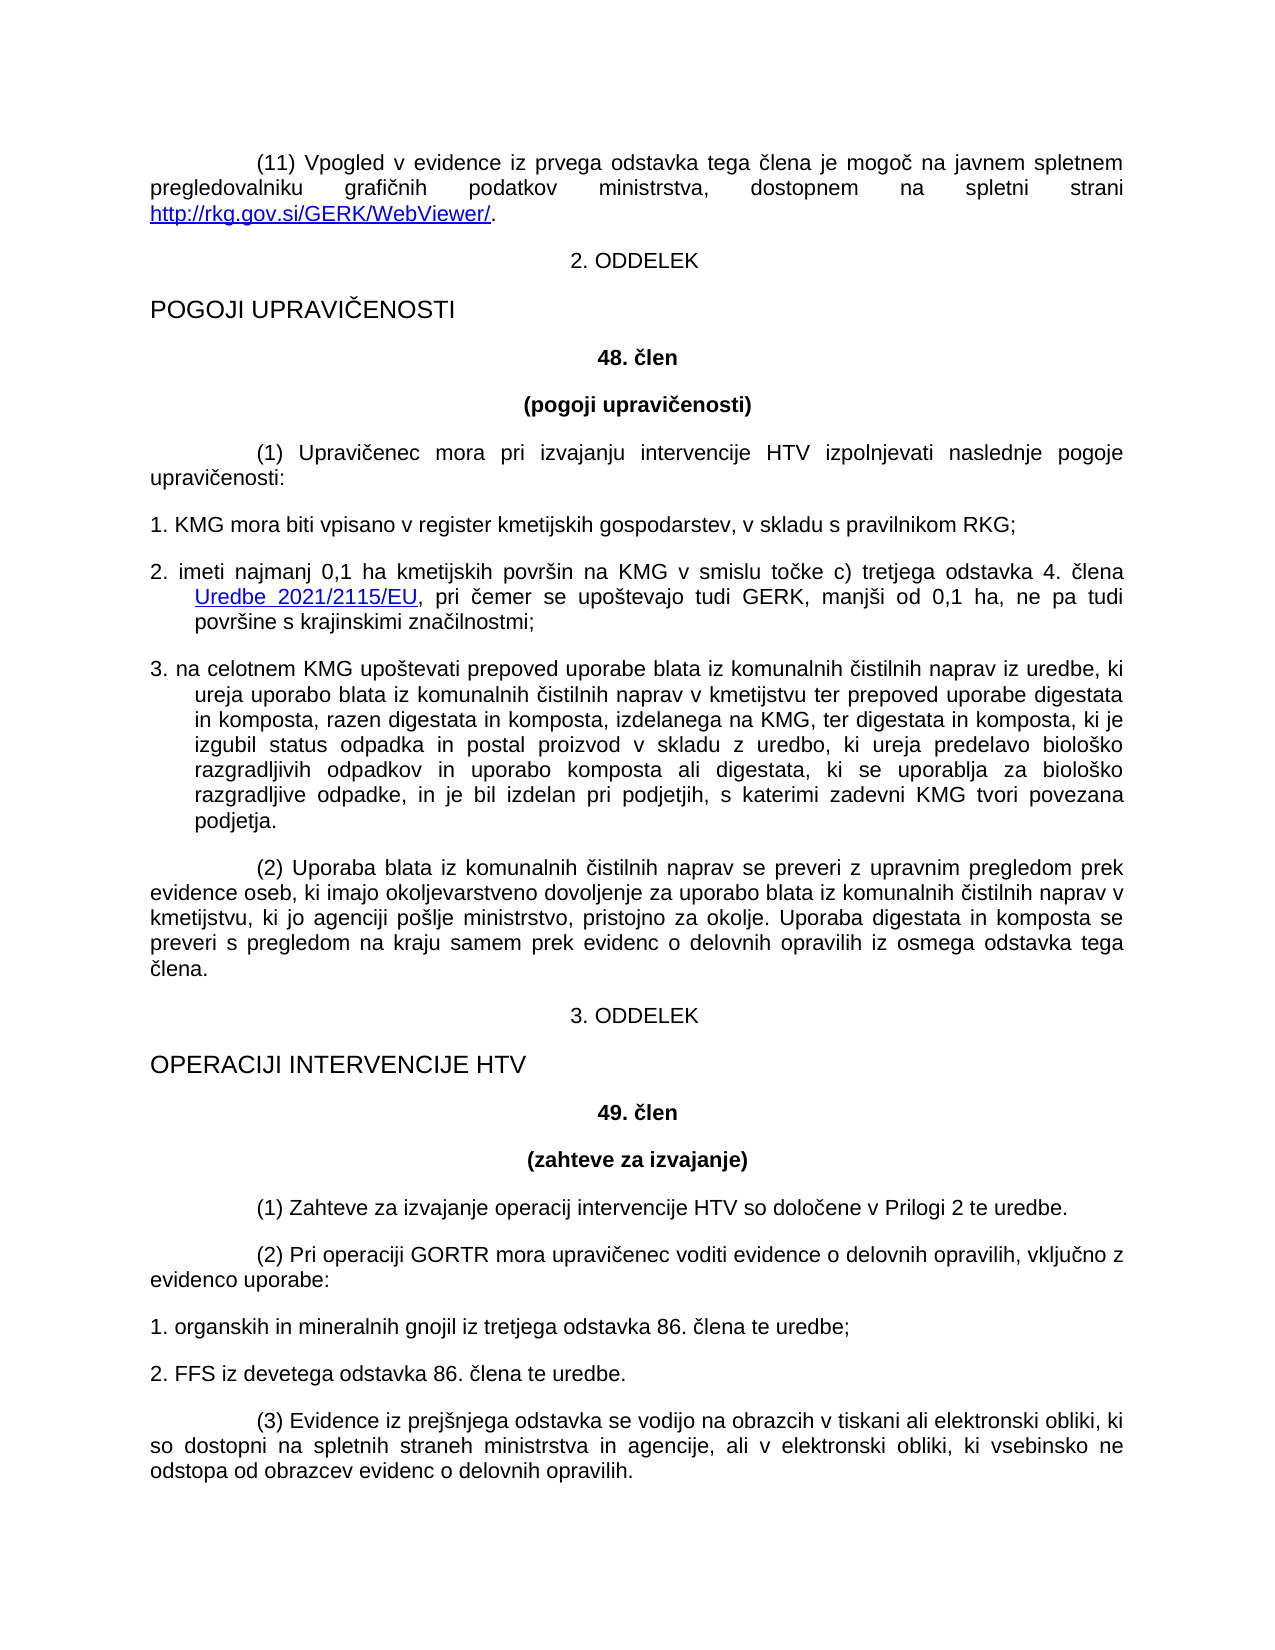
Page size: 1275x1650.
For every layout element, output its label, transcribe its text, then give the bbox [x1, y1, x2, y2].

text 2. oddelek [150, 197, 1125, 273]
text 3. na celotnem KMG upoštevati prepoved uporabe blata iz komunalnih čistilnih naprav iz uredbe, ki ureja uporabo blata iz komunalnih čistilnih naprav v kmetijstvu ter prepoved uporabe digestata in komposta, razen digestata in komposta, izdelanega na KMG, ter digestata in komposta, ki je izgubil status odpadka in postal proizvod v skladu z uredbo, ki ureja predelavo biološko razgradljivih odpadkov in uporabo komposta ali digestata, ki se uporablja za biološko razgradljive odpadke, in je bil izdelan pri podjetjih, s katerimi zadevni KMG tvori povezana podjetja. [150, 656, 1125, 833]
text (2) Uporaba blata iz komunalnih čistilnih naprav se preveri z upravnim pregledom prek evidence oseb, ki imajo okoljevarstveno dovoljenje za uporabo blata iz komunalnih čistilnih naprav v kmetijstvu, ki jo agenciji pošlje ministrstvo, pristojno za okolje. Uporaba digestata in komposta se preveri s pregledom na kraju samem prek evidenc o delovnih opravilih iz osmega odstavka tega člena. [150, 854, 1125, 952]
text (1) Upravičenec mora pri izvajanju intervencije HTV izpolnjevati naslednje pogoje upravičenosti: [150, 439, 1125, 490]
text 2. FFS iz devetega odstavka 86. člena te uredbe. [150, 1361, 1125, 1386]
text (1) Zahteve za izvajanje operacij intervencije HTV so določene v Prilogi 2 te uredbe. [150, 1194, 1125, 1219]
text (zahteve za izvajanje) [150, 1126, 1125, 1172]
text 2. imeti najmanj 0,1 ha kmetijskih površin na KMG v smislu točke c) tretjega odstavka 4. člena Uredbe 2021/2115/EU, pri čemer se upoštevajo tudi GERK, manjši od 0,1 ha, ne pa tudi površine s krajinskimi značilnostmi; [150, 559, 1125, 634]
text OPERACIJI INTERVENCIJE HTV [150, 1049, 1125, 1078]
text 1. KMG mora biti vpisano v register kmetijskih gospodarstev, v skladu s pravilnikom RKG; [150, 512, 1125, 537]
text 49. člen [150, 1079, 1125, 1125]
text (11) Vpogled v evidence iz prvega odstavka tega člena je mogoč na javnem spletnem pregledovalniku grafičnih podatkov ministrstva, dostopnem na spletni strani http://rkg.gov.si/GERK/WebViewer/. [150, 150, 1125, 197]
text POGOJI UPRAVIČENOSTI [150, 294, 1125, 323]
text (2) Pri operaciji GORTR mora upravičenec voditi evidence o delovnih opravilih, vključno z evidenco uporabe: [150, 1241, 1125, 1292]
text (3) Evidence iz prejšnjega odstavka se vodijo na obrazcih v tiskani ali elektronski obliki, ki so dostopni na spletnih straneh ministrstva in agencije, ali v elektronski obliki, ki vsebinsko ne odstopa od obrazcev evidenc o delovnih opravilih. [150, 1408, 1125, 1483]
text 3. oddelek [150, 952, 1125, 1028]
text (pogoji upravičenosti) [150, 371, 1125, 417]
text 48. člen [150, 324, 1125, 370]
text 1. organskih in mineralnih gnojil iz tretjega odstavka 86. člena te uredbe; [150, 1314, 1125, 1339]
